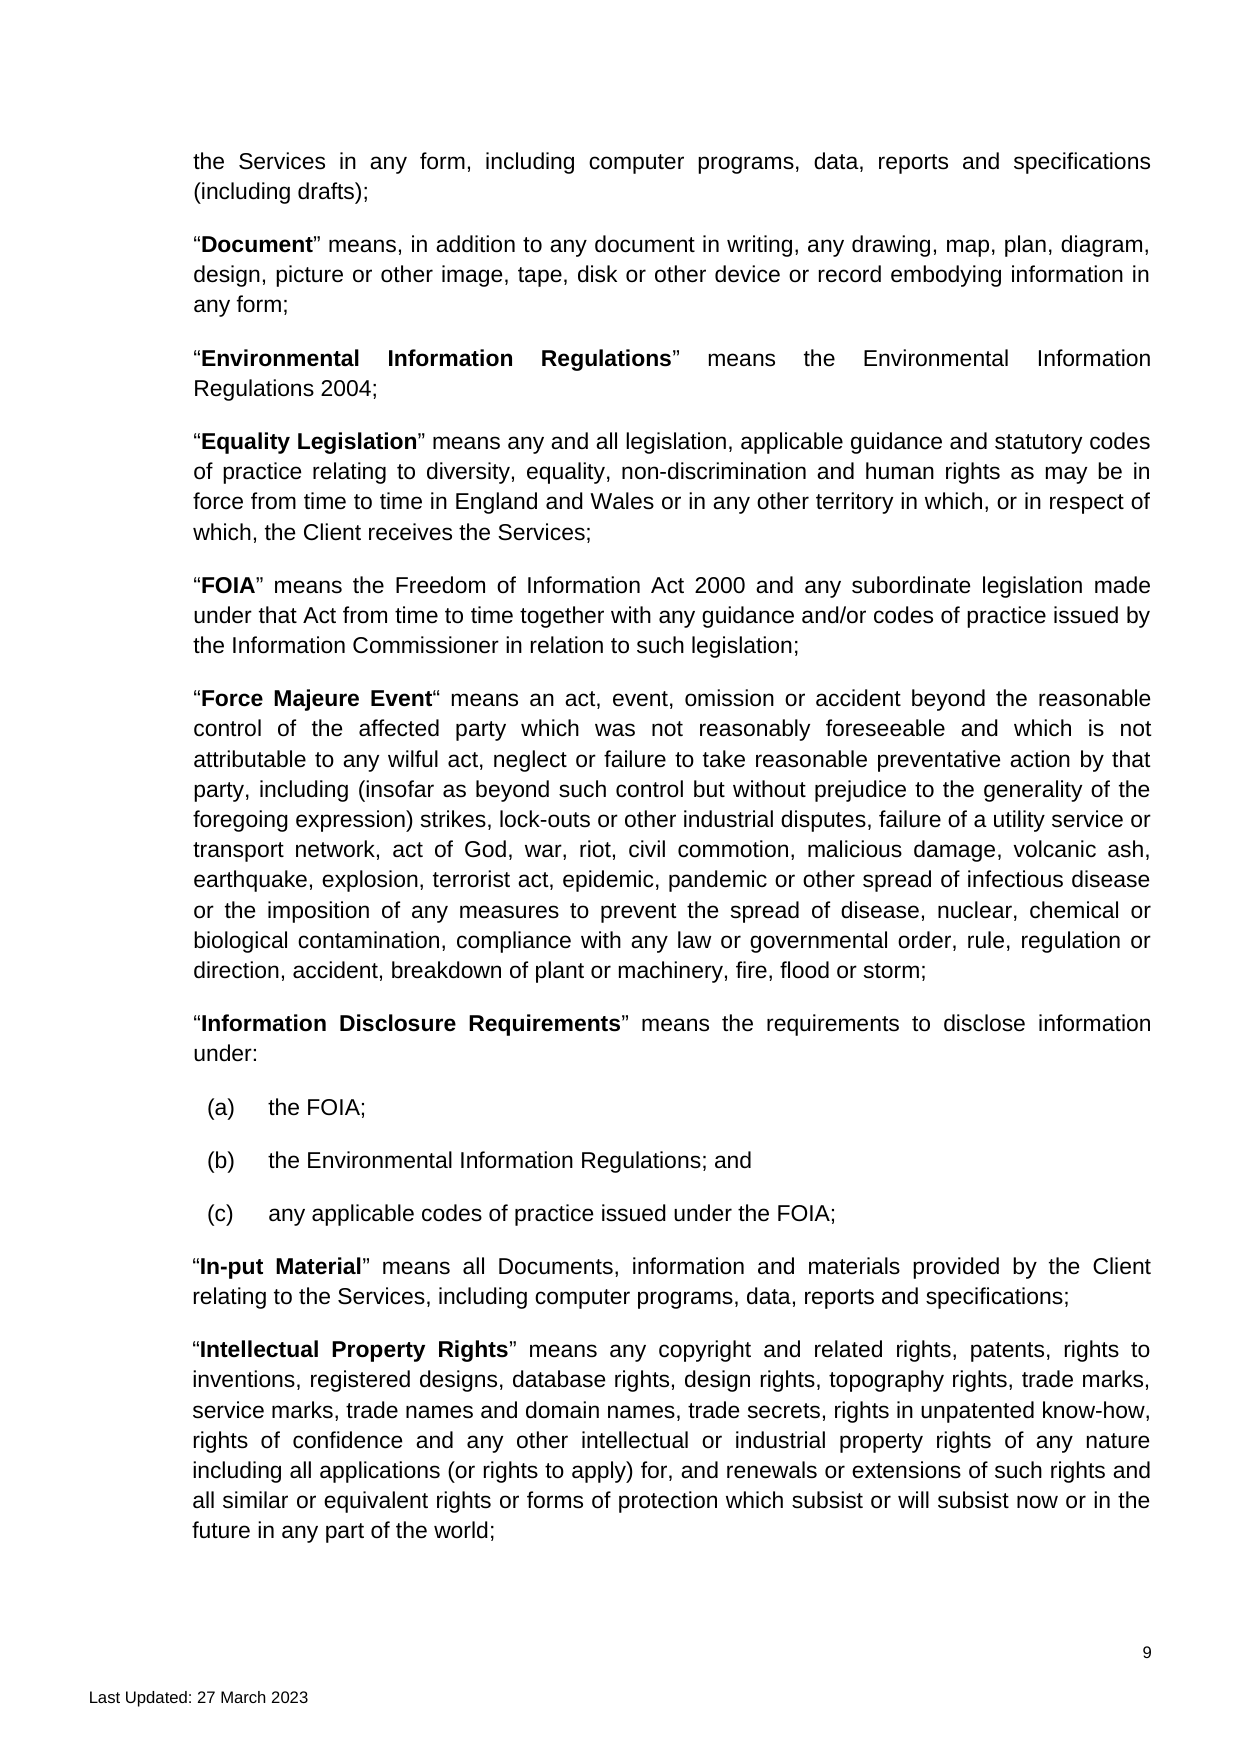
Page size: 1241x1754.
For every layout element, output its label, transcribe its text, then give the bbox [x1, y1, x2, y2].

text “FOIA” means the Freedom of Information Act 2000 and any subordinate legislation made under that Act from time to time together with any guidance and/or codes of practice issued by the Information Commissioner in relation to such legislation; [193, 572, 1152, 658]
text (c) any applicable codes of practice issued under the FOIA; [207, 1200, 1152, 1226]
text “In-put Material” means all Documents, information and materials provided by the Client relating to the Services, including computer programs, data, reports and specifications; [192, 1253, 1152, 1309]
text “Equality Legislation” means any and all legislation, applicable guidance and statutory codes of practice relating to diversity, equality, non-discrimination and human rights as may be in force from time to time in England and Wales or in any other territory in which, or in respect of which, the Client receives the Services; [193, 428, 1152, 545]
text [193, 148, 1152, 204]
text “Environmental Information Regulations” means the Environmental Information Regulations 2004; [193, 344, 1152, 401]
text “Force Majeure Event“ means an act, event, omission or accident beyond the reasonable control of the affected party which was not reasonably foreseeable and which is not attributable to any wilful act, neglect or failure to take reasonable preventative action by that party, including (insofar as beyond such control but without prejudice to the generality of the foregoing expression) strikes, lock-outs or other industrial disputes, failure of a utility service or transport network, act of God, war, riot, civil commotion, malicious damage, volcanic ash, earthquake, explosion, terrorist act, epidemic, pandemic or other spread of infectious disease or the imposition of any measures to prevent the spread of disease, nuclear, chemical or biological contamination, compliance with any law or governmental order, rule, regulation or direction, accident, breakdown of plant or machinery, fire, flood or storm; [193, 685, 1152, 983]
text (a) the FOIA; [207, 1093, 1152, 1120]
text “Intellectual Property Rights” means any copyright and related rights, patents, rights to inventions, registered designs, database rights, design rights, topography rights, trade marks, service marks, trade names and domain names, trade secrets, rights in unpatented know-how, rights of confidence and any other intellectual or industrial property rights of any nature including all applications (or rights to apply) for, and renewals or extensions of such rights and all similar or equivalent rights or forms of protection which subsist or will subsist now or in the future in any part of the world; [192, 1336, 1152, 1544]
text (b) the Environmental Information Regulations; and [207, 1147, 1152, 1173]
text “Information Disclosure Requirements” means the requirements to disclose information under: [193, 1010, 1152, 1067]
text “Document” means, in addition to any document in writing, any drawing, map, plan, diagram, design, picture or other image, tape, disk or other device or record embodying information in any form; [193, 231, 1152, 318]
